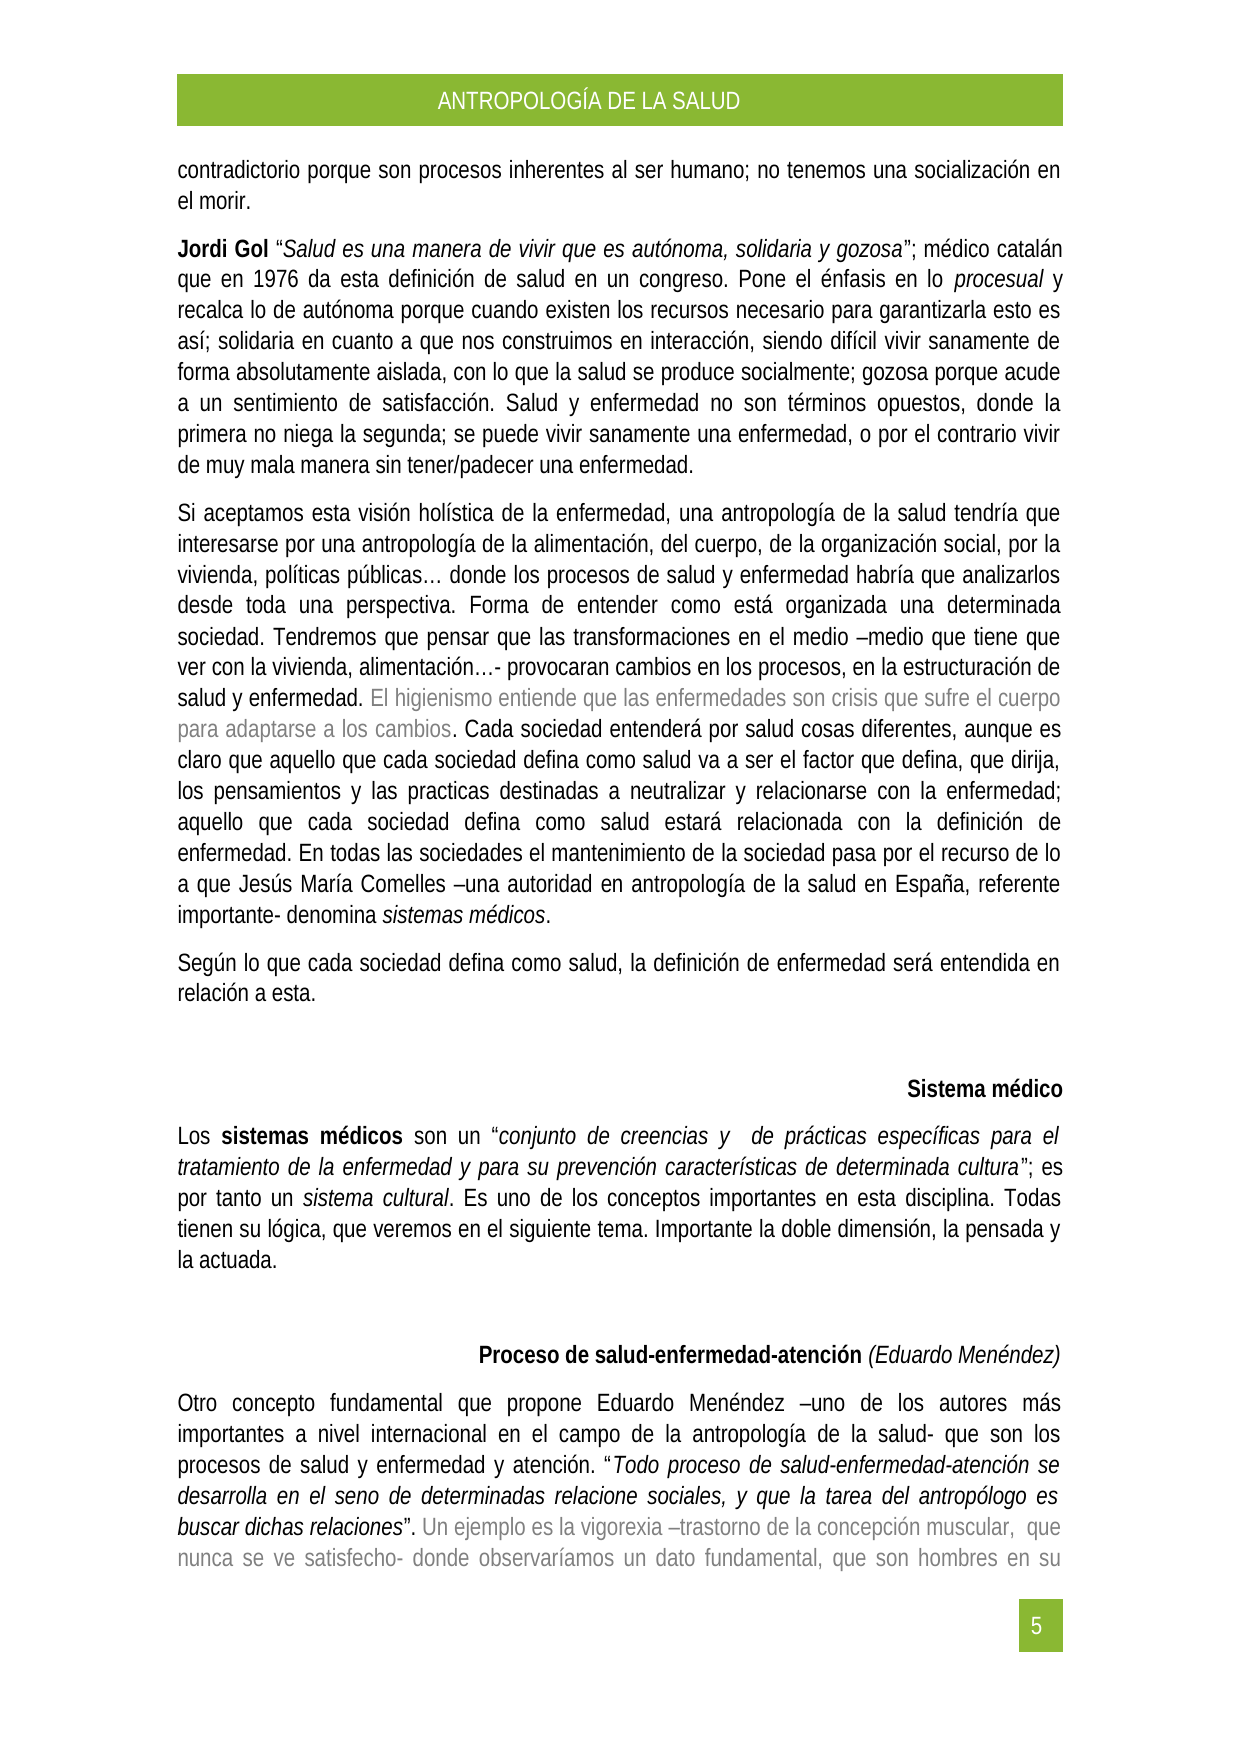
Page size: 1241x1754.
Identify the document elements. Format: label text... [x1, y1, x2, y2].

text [177, 155, 1063, 214]
text Proceso de salud-enfermedad-atención (Eduardo Menéndez) [177, 1340, 1063, 1369]
text Sistema médico [177, 1074, 1063, 1102]
text Los sistemas médicos son un “conjunto de creencias y de prácticas específicas para el tratamiento de la enfermedad y para su prevención características de determinada cultura”; es por tanto un sistema cultural. Es uno de los conceptos importantes en esta disciplina. Todas tienen su lógica, que veremos en el siguiente tema. Importante la doble dimensión, la pensada y la actuada. [177, 1121, 1063, 1274]
text Si aceptamos esta visión holística de la enfermedad, una antropología de la salud tendría que interesarse por una antropología de la alimentación, del cuerpo, de la organización social, por la vivienda, políticas públicas… donde los procesos de salud y enfermedad habría que analizarlos desde toda una perspectiva. Forma de entender como está organizada una determinada sociedad. Tendremos que pensar que las transformaciones en el medio –medio que tiene que ver con la vivienda, alimentación…- provocaran cambios en los procesos, en la estructuración de salud y enfermedad. El higienismo entiende que las enfermedades son crisis que sufre el cuerpo para adaptarse a los cambios. Cada sociedad entenderá por salud cosas diferentes, aunque es claro que aquello que cada sociedad defina como salud va a ser el factor que defina, que dirija, los pensamientos y las practicas destinadas a neutralizar y relacionarse con la enfermedad; aquello que cada sociedad defina como salud estará relacionada con la definición de enfermedad. En todas las sociedades el mantenimiento de la sociedad pasa por el recurso de lo a que Jesús María Comelles –una autoridad en antropología de la salud en España, referente importante- denomina sistemas médicos. [177, 498, 1063, 928]
text Según lo que cada sociedad defina como salud, la definición de enfermedad será entendida en relación a esta. [177, 947, 1063, 1007]
text Jordi Gol “Salud es una manera de vivir que es autónoma, solidaria y gozosa”; médico catalán que en 1976 da esta definición de salud en un congreso. Pone el énfasis en lo procesual y recalca lo de autónoma porque cuando existen los recursos necesario para garantizarla esto es así; solidaria en cuanto a que nos construimos en interacción, siendo difícil vivir sanamente de forma absolutamente aislada, con lo que la salud se produce socialmente; gozosa porque acude a un sentimiento de satisfacción. Salud y enfermedad no son términos opuestos, donde la primera no niega la segunda; se puede vivir sanamente una enfermedad, o por el contrario vivir de muy mala manera sin tener/padecer una enfermedad. [177, 233, 1063, 479]
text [177, 1388, 1063, 1571]
